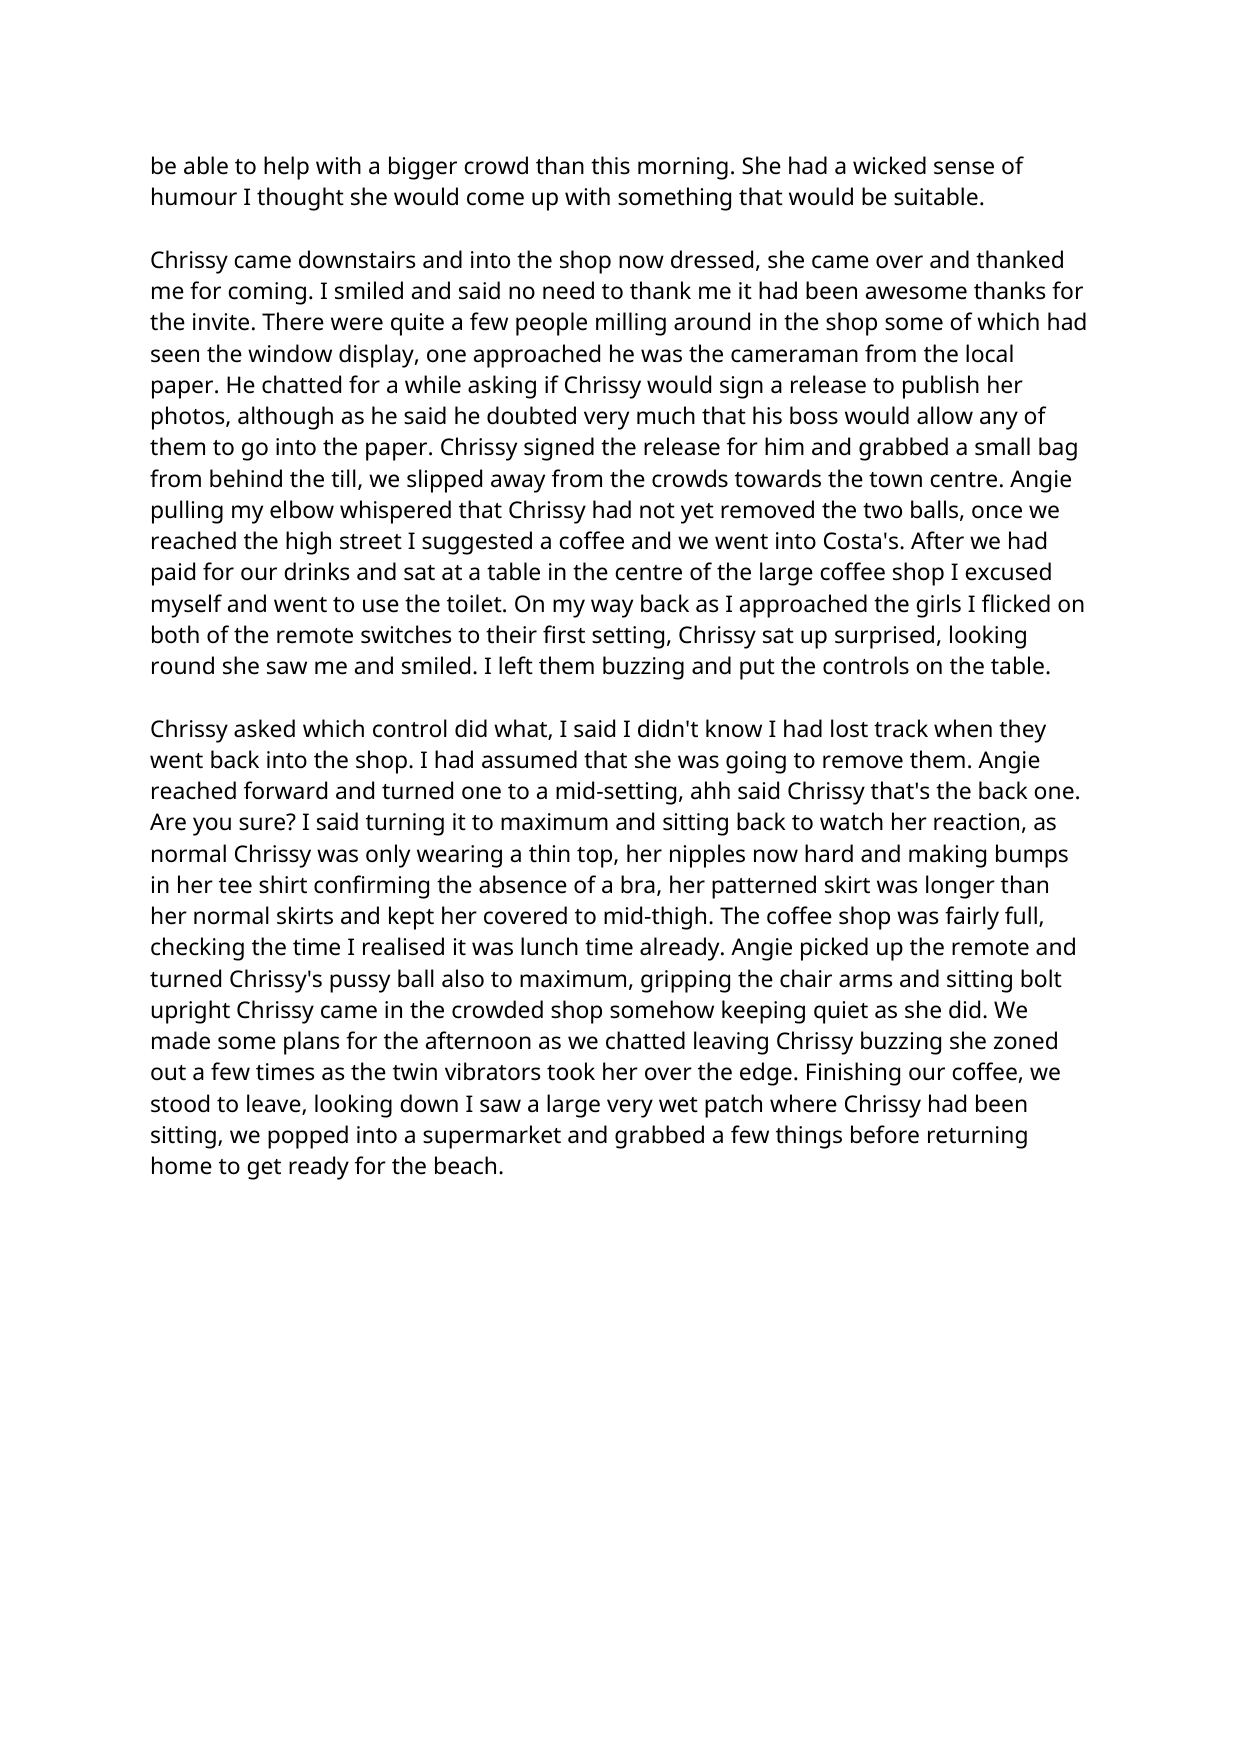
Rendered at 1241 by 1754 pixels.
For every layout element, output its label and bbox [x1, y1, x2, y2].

text [150, 150, 1090, 1181]
